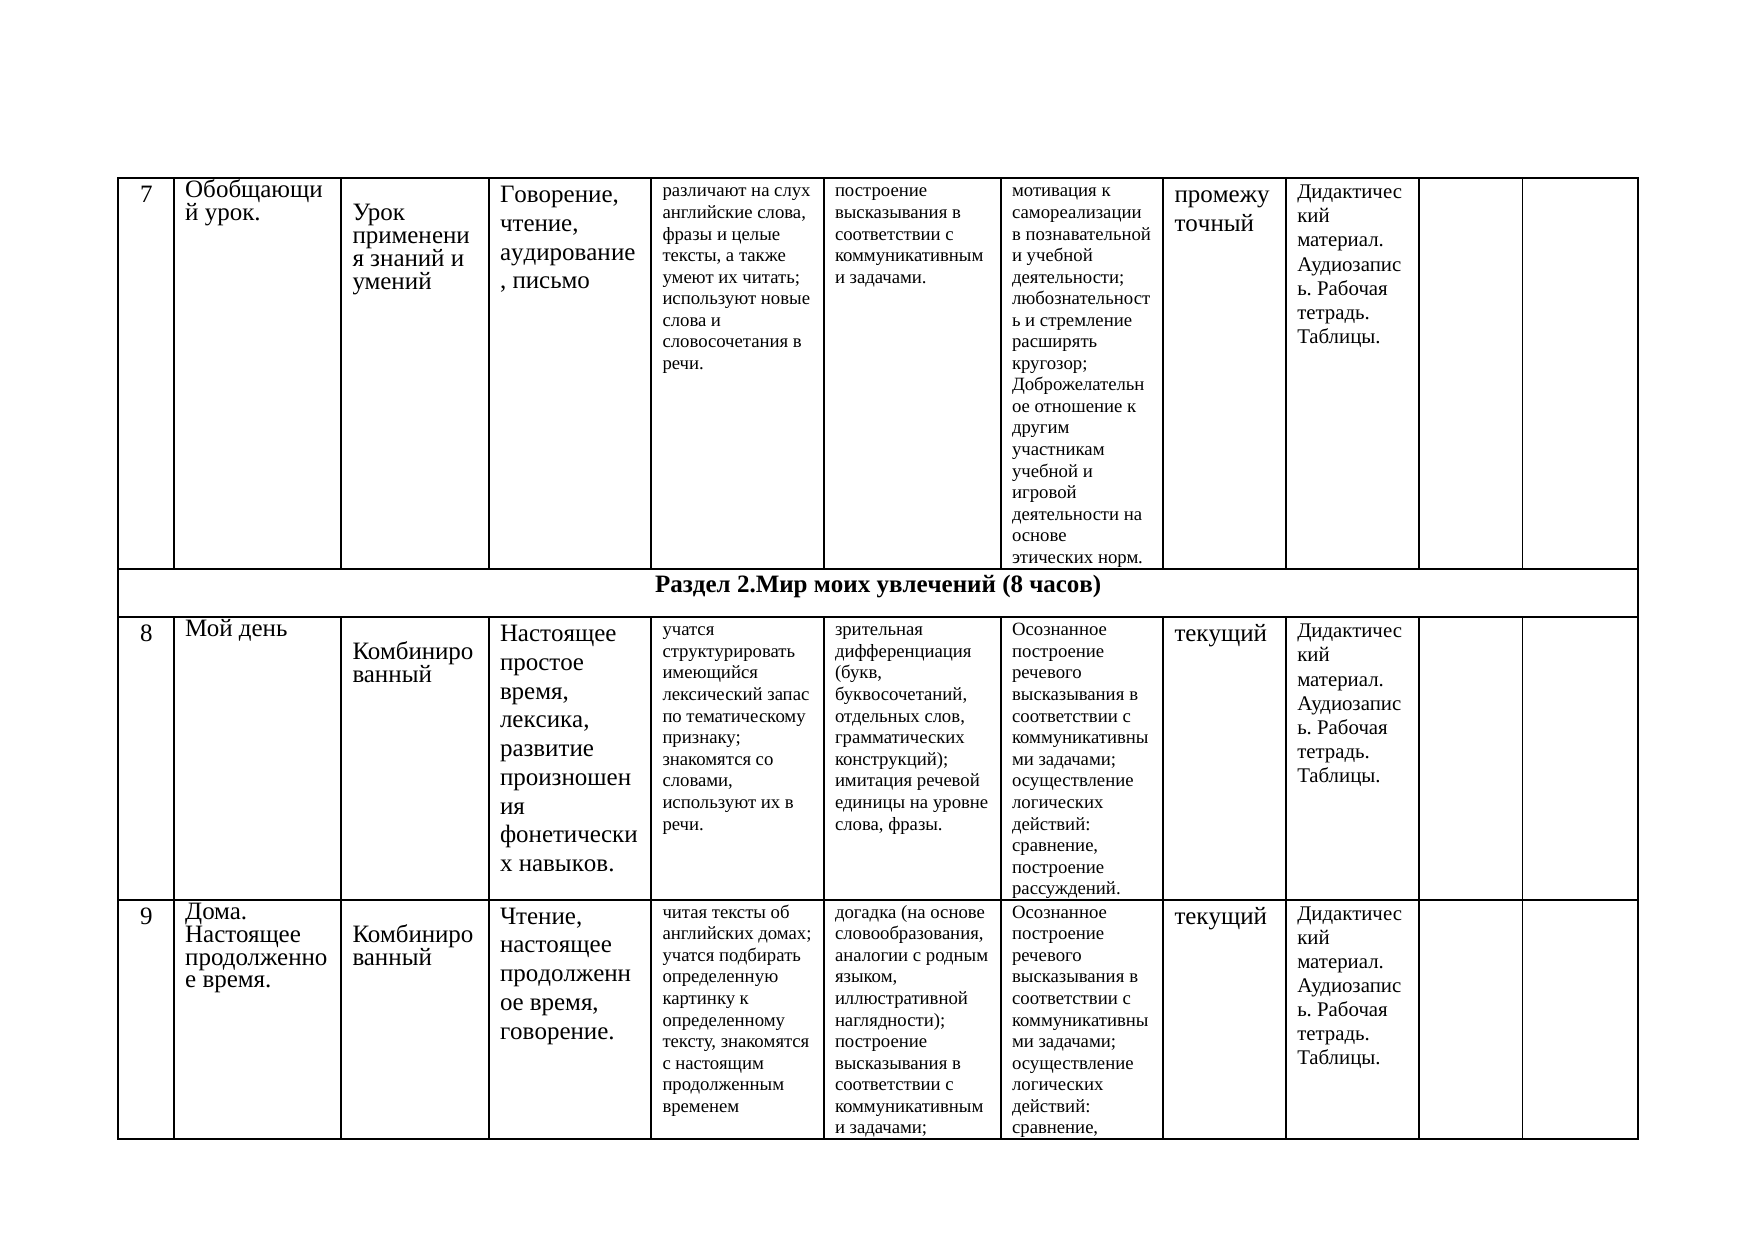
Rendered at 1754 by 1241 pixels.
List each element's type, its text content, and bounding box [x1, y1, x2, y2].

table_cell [1287, 179, 1418, 567]
table_cell Мой день [175, 618, 340, 899]
table_cell [1420, 901, 1522, 1138]
table_cell зрительная дифференциация (букв, буквосочетаний, отдельных слов, грамматических конструкций); имитация речевой единицы на уровне слова, фразы. [825, 618, 1000, 899]
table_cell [490, 901, 650, 1138]
table_cell Настоящее простое время, лексика, развитие произношения фонетических навыков. [490, 618, 650, 899]
table_cell Комбинированный [342, 901, 488, 1138]
table_cell текущий [1164, 618, 1285, 899]
table_cell Комбинированный [342, 618, 488, 899]
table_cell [652, 901, 823, 1138]
table_cell Обобщающий урок. [175, 179, 340, 567]
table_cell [1002, 901, 1162, 1138]
table_cell [1523, 179, 1637, 567]
table_cell учатся структурировать имеющийся лексический запас по тематическому признаку; знакомятся со словами, используют их в речи. [652, 618, 823, 899]
table_cell текущий [1164, 901, 1285, 1138]
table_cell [825, 901, 1000, 1138]
table_cell Раздел 2.Мир моих увлечений (8 часов) [119, 570, 1637, 616]
table_cell [1523, 618, 1637, 899]
table_cell построение высказывания в соответствии с коммуникативными задачами. [825, 179, 1000, 567]
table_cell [342, 179, 488, 567]
table_cell различают на слух английские слова, фразы и целые тексты, а также умеют их читать; используют новые слова и словосочетания в речи. [652, 179, 823, 567]
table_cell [175, 901, 340, 1138]
table_cell [1523, 901, 1637, 1138]
table_cell 9 [119, 901, 173, 1138]
table_cell мотивация к самореализации в познавательной и учебной деятельности; любознательность и стремление расширять кругозор; Доброжелательное отношение к другим участникам учебной и игровой деятельности на основе этических норм. [1002, 179, 1162, 567]
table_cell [1287, 901, 1418, 1138]
table_cell Дидактический материал. Аудиозапись. Рабочая тетрадь. Таблицы. [1287, 618, 1418, 899]
table_cell Говорение, чтение, аудирование, письмо [490, 179, 650, 567]
table_cell [1420, 179, 1522, 567]
table_cell 8 [119, 618, 173, 899]
table_cell промежуточный [1164, 179, 1285, 567]
table_cell [1420, 618, 1522, 899]
table_cell 7 [119, 179, 173, 567]
